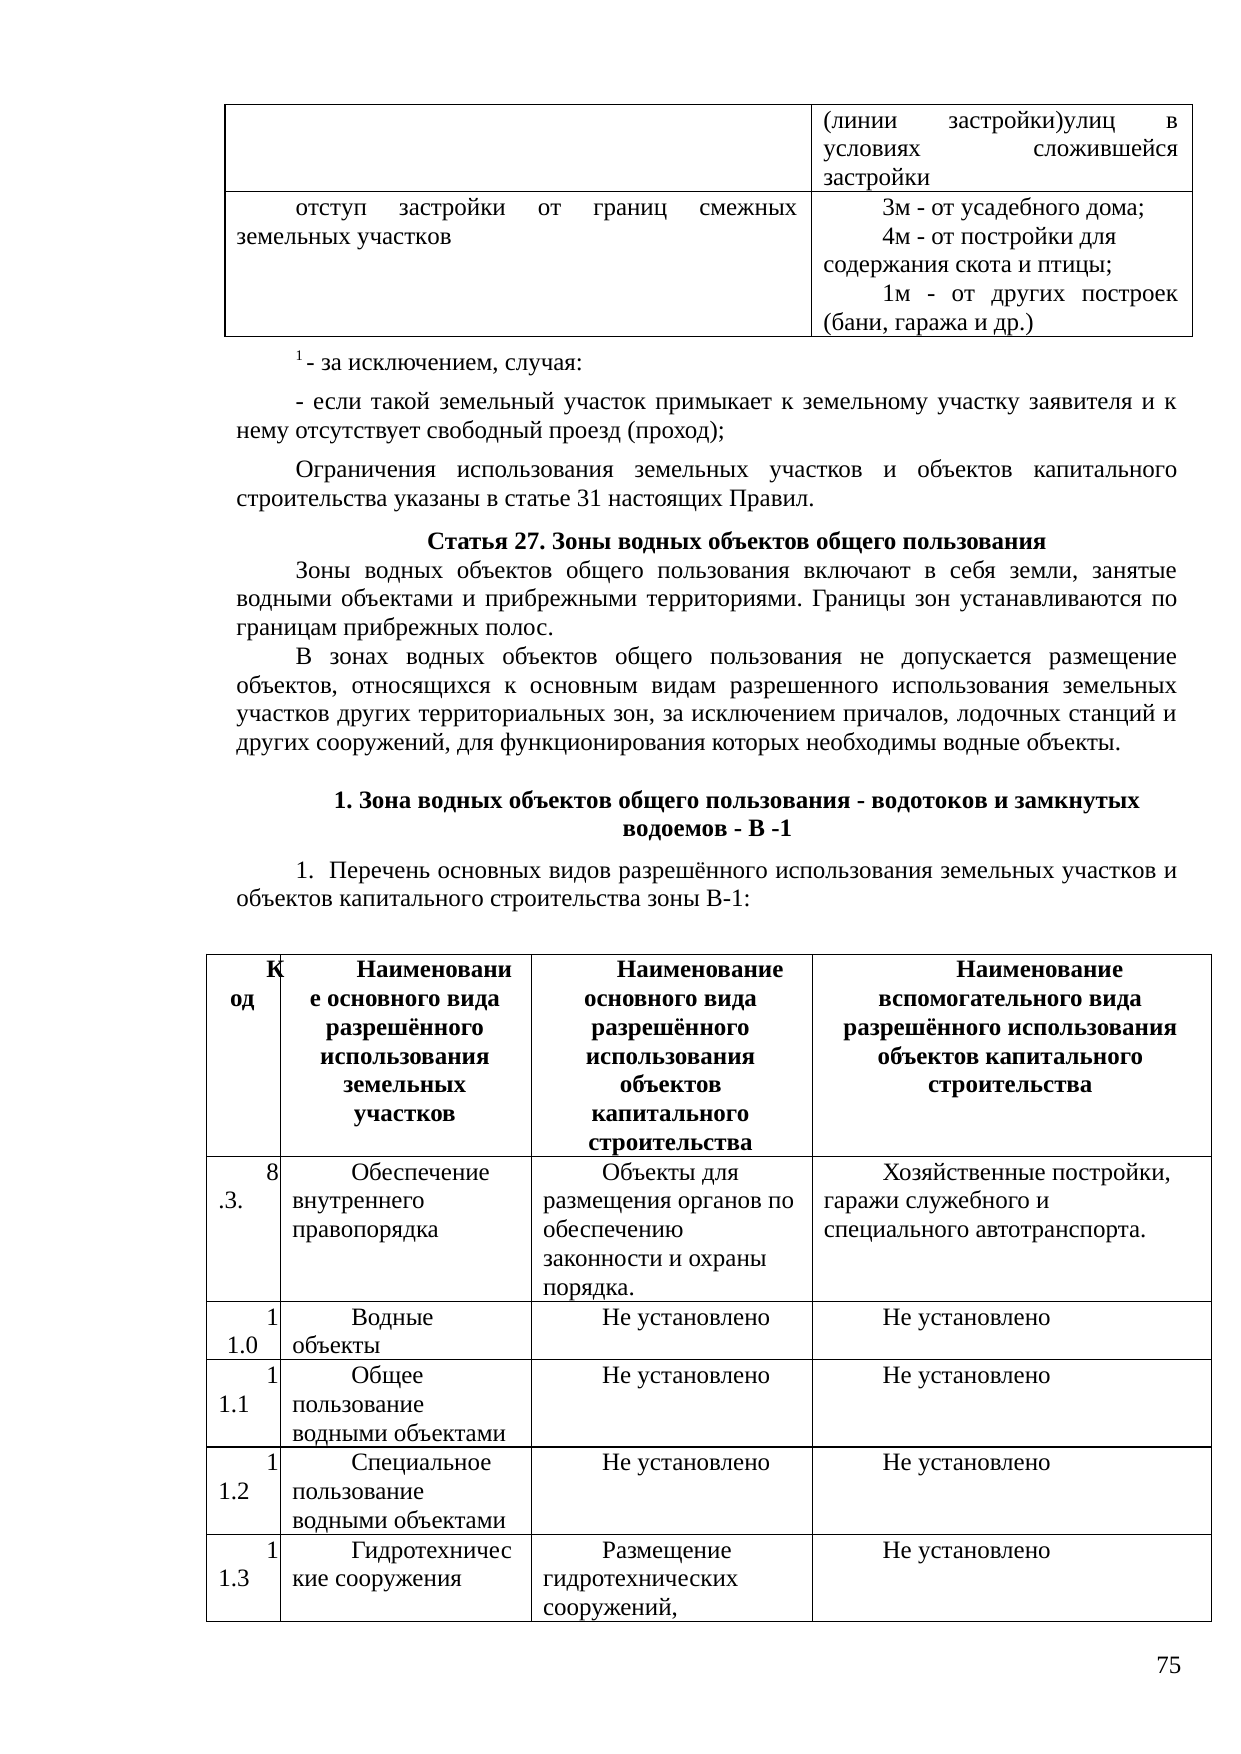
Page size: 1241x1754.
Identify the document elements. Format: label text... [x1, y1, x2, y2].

table_cell Не установлено [813, 1535, 1211, 1621]
table_header Код [207, 955, 280, 1156]
text Зоны водных объектов общего пользования включают в себя земли, занятые водными объектами и прибрежными территориями. Границы зон устанавливаются по границам прибрежных полос. [236, 555, 1178, 641]
table_cell 11.2 [207, 1448, 280, 1534]
table_cell Не установлено [813, 1448, 1211, 1534]
table_cell 11.0 [207, 1302, 280, 1359]
table_cell 3м - от усадебного дома; 4м - от постройки для содержания скота и птицы; 1м - от других построек (бани, гаража и др.) [812, 192, 1192, 336]
table_cell Объекты для размещения органов по обеспечению законности и охраны порядка. [532, 1157, 812, 1301]
table_cell Хозяйственные постройки, гаражи служебного и специального автотранспорта. [813, 1157, 1211, 1301]
table_header Наименование вспомогательного вида разрешённого использования объектов капитального строительства [813, 955, 1211, 1156]
text 1. Перечень основных видов разрешённого использования земельных участков и объектов капитального строительства зоны В-1: [236, 855, 1178, 912]
table_header Наименование основного вида разрешённого использования земельных участков [281, 955, 531, 1156]
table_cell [226, 105, 811, 191]
table_cell Не установлено [813, 1360, 1211, 1446]
table_cell Водные объекты [281, 1302, 531, 1359]
table_cell Не установлено [532, 1448, 812, 1534]
table_cell 11.1 [207, 1360, 280, 1446]
table_cell Гидротехнические сооружения [281, 1535, 531, 1621]
table_cell Специальное пользование водными объектами [281, 1448, 531, 1534]
text 1 - за исключением, случая: [236, 347, 1178, 376]
table_header Наименование основного вида разрешённого использования объектов капитального строительства [532, 955, 812, 1156]
table_cell Не установлено [532, 1360, 812, 1446]
text 1. Зона водных объектов общего пользования - водотоков и замкнутых водоемов - В -1 [236, 785, 1178, 842]
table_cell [812, 105, 1192, 191]
table_cell 8.3. [207, 1157, 280, 1301]
text Ограничения использования земельных участков и объектов капитального строительства указаны в статье 31 настоящих Правил. [236, 454, 1178, 512]
text В зонах водных объектов общего пользования не допускается размещение объектов, относящихся к основным видам разрешенного использования земельных участков других территориальных зон, за исключением причалов, лодочных станций и других сооружений, для функционирования которых необходимы водные объекты. [236, 641, 1178, 756]
table_cell отступ застройки от границ смежных земельных участков [226, 192, 811, 336]
table_cell 11.3 [207, 1535, 280, 1621]
table_cell Не установлено [532, 1302, 812, 1359]
table_cell Общее пользование водными объектами [281, 1360, 531, 1446]
subtitle Статья 27. Зоны водных объектов общего пользования [236, 526, 1178, 555]
text - если такой земельный участок примыкает к земельному участку заявителя и к нему отсутствует свободный проезд (проход); [236, 386, 1178, 444]
table_cell Не установлено [813, 1302, 1211, 1359]
table_cell Обеспечение внутреннего правопорядка [281, 1157, 531, 1301]
